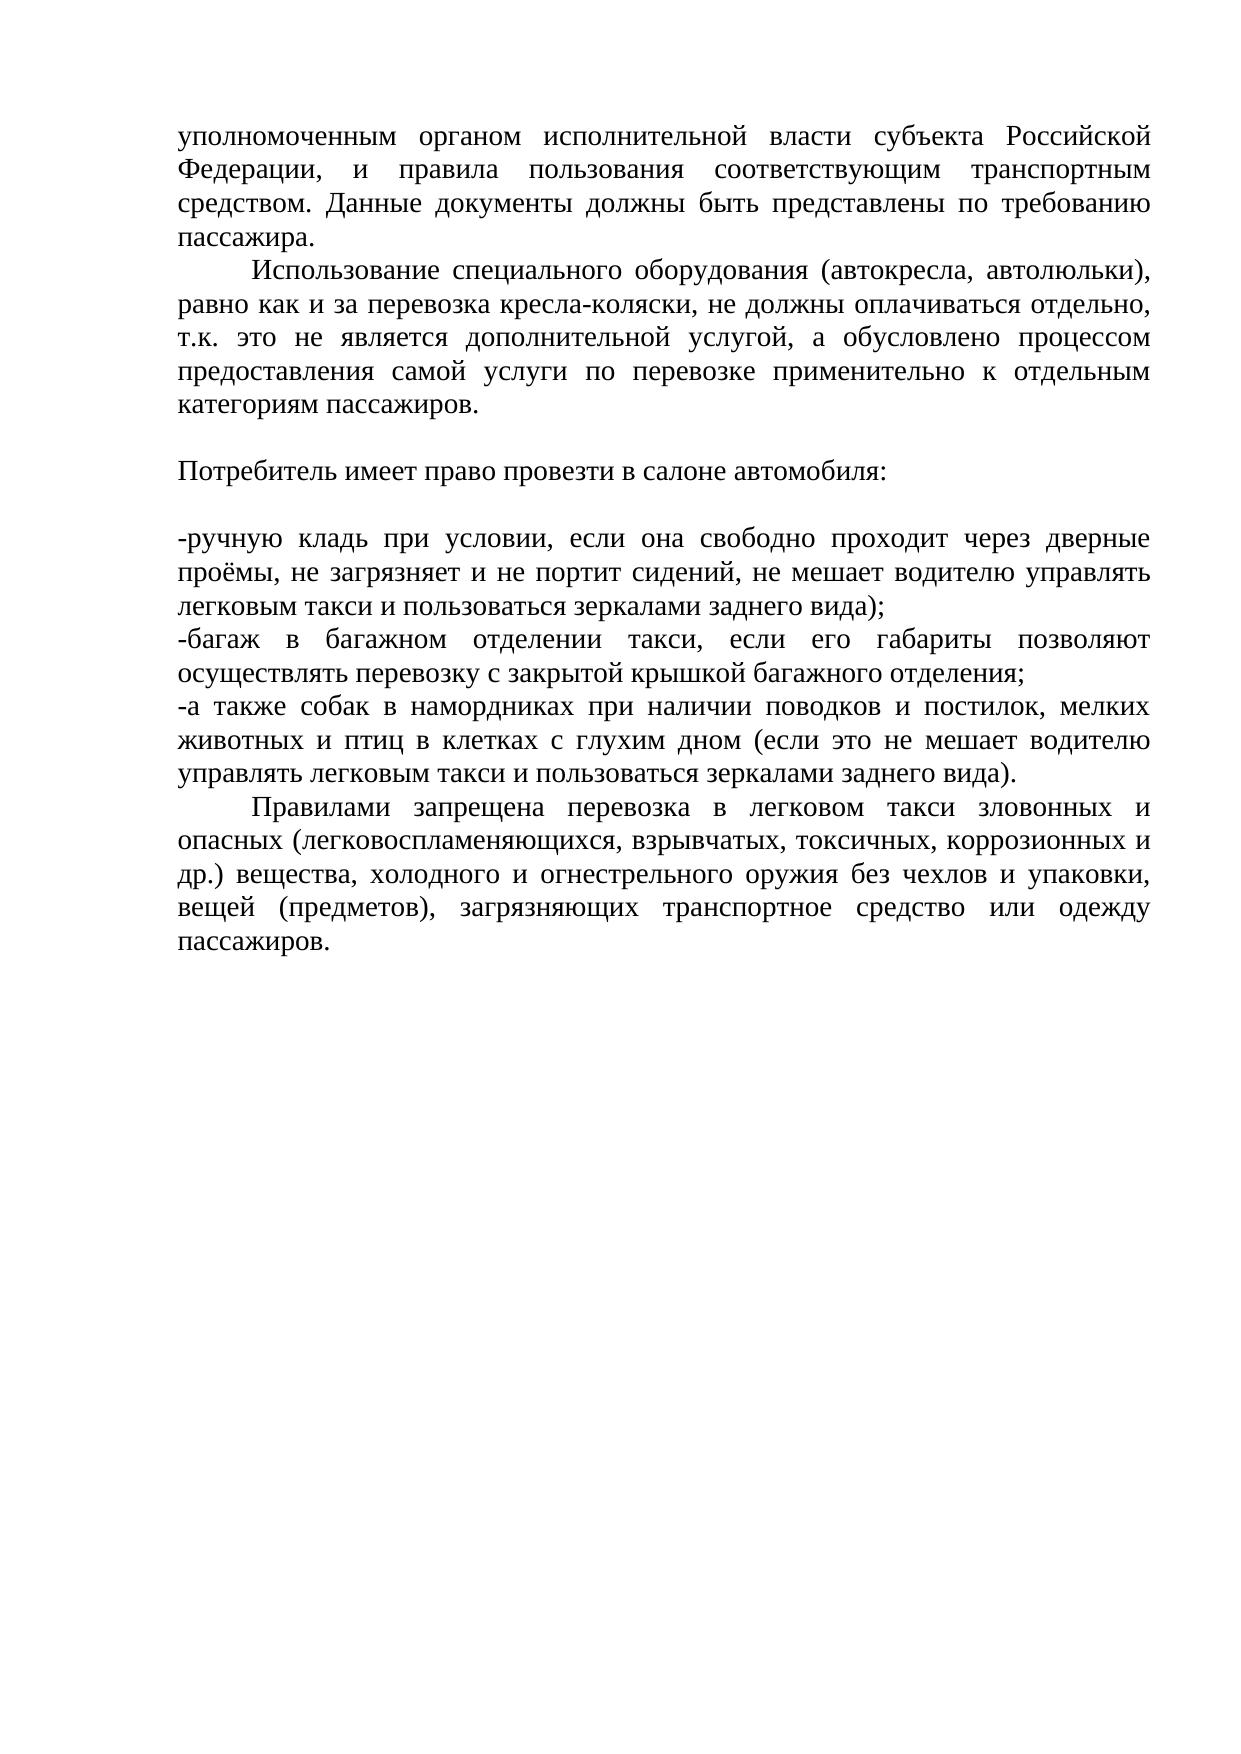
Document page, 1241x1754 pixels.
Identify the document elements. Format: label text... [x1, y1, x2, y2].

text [177, 118, 1152, 252]
text Использование специального оборудования (автокресла, автолюльки), равно как и за перевозка кресла-коляски, не должны оплачиваться отдельно, т.к. это не является дополнительной услугой, а обусловлено процессом предоставления самой услуги по перевозке применительно к отдельным категориям пассажиров. [177, 252, 1152, 420]
text Потребитель имеет право провезти в салоне автомобиля: [177, 453, 1152, 487]
text Правилами запрещена перевозка в легковом такси зловонных и опасных (легковоспламеняющихся, взрывчатых, токсичных, коррозионных и др.) вещества, холодного и огнестрельного оружия без чехлов и упаковки, вещей (предметов), загрязняющих транспортное средство или одежду пассажиров. [177, 789, 1152, 957]
text -багаж в багажном отделении такси, если его габариты позволяют осуществлять перевозку с закрытой крышкой багажного отделения; [177, 621, 1152, 688]
text -ручную кладь при условии, если она свободно проходит через дверные проёмы, не загрязняет и не портит сидений, не мешает водителю управлять легковым такси и пользоваться зеркалами заднего вида); [177, 521, 1152, 621]
text -а также собак в намордниках при наличии поводков и постилок, мелких животных и птиц в клетках с глухим дном (если это не мешает водителю управлять легковым такси и пользоваться зеркалами заднего вида). [177, 688, 1152, 789]
